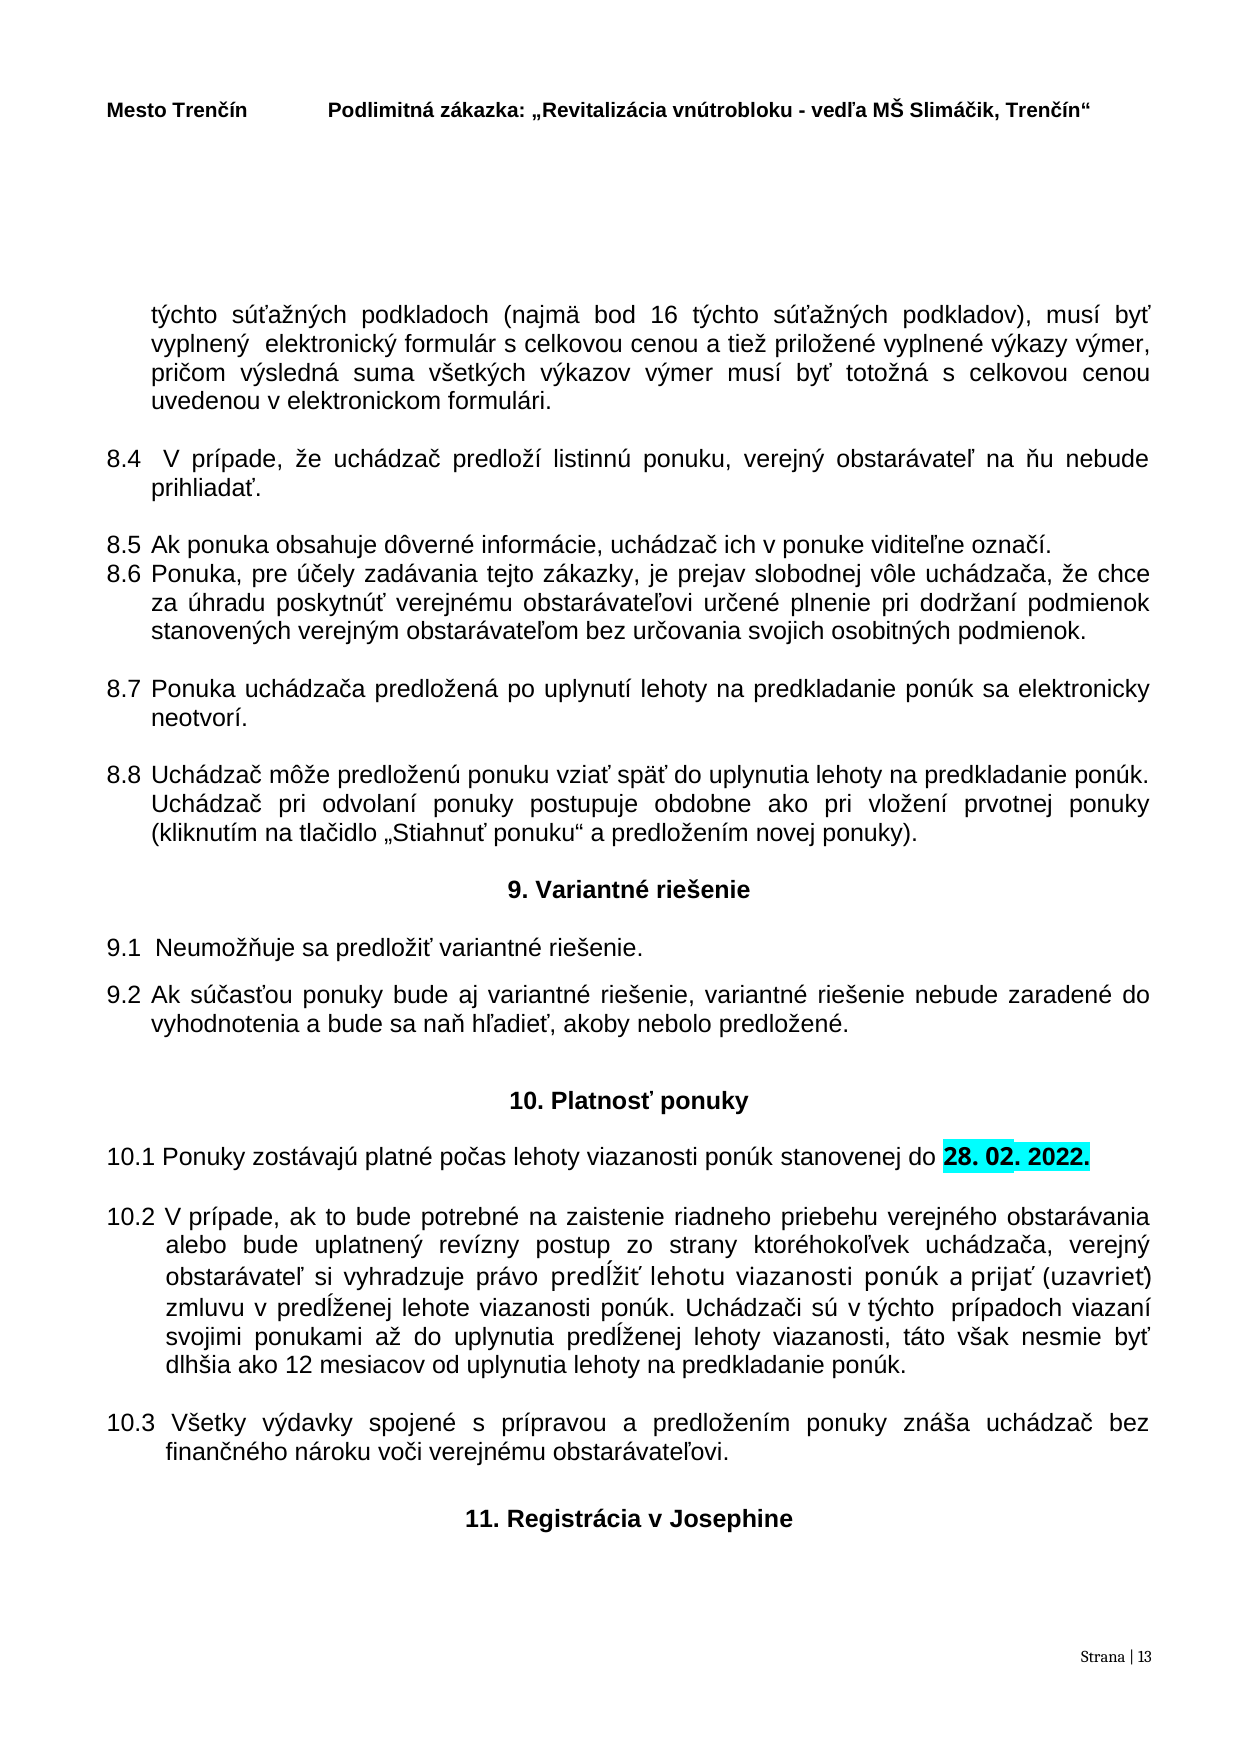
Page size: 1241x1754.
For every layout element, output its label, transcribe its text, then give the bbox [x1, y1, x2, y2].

text 8.4 V prípade, že uchádzač predloží listinnú ponuku, verejný obstarávateľ na ňu nebude prihliadať. [106, 444, 1152, 501]
text 9.2 Ak súčasťou ponuky bude aj variantné riešenie, variantné riešenie nebude zaradené do vyhodnotenia a bude sa naň hľadieť, akoby nebolo predložené. [106, 980, 1152, 1038]
text 11. Registrácia v Josephine [106, 1504, 1152, 1533]
text 8.8 Uchádzač môže predloženú ponuku vziať späť do uplynutia lehoty na predkladanie ponúk. Uchádzač pri odvolaní ponuky postupuje obdobne ako pri vložení prvotnej ponuky (kliknutím na tlačidlo „Stiahnuť ponuku“ a predložením novej ponuky). [106, 760, 1152, 846]
text 9.1 Neumožňuje sa predložiť variantné riešenie. [106, 932, 1152, 961]
text 9. Variantné riešenie [106, 875, 1152, 904]
text 10.3 Všetky výdavky spojené s prípravou a predložením ponuky znáša uchádzač bez finančného nároku voči verejnému obstarávateľovi. [106, 1408, 1152, 1466]
text 8.7 Ponuka uchádzača predložená po uplynutí lehoty na predkladanie ponúk sa elektronicky neotvorí. [106, 674, 1152, 731]
text 8.5 Ak ponuka obsahuje dôverné informácie, uchádzač ich v ponuke viditeľne označí. [106, 530, 1152, 559]
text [106, 300, 1152, 415]
text 10.2 V prípade, ak to bude potrebné na zaistenie riadneho priebehu verejného obstarávania alebo bude uplatnený revízny postup zo strany ktoréhokoľvek uchádzača, verejný obstarávateľ si vyhradzuje právo predĺžiť lehotu viazanosti ponúk a prijať (uzavrieť) zmluvu v predĺženej lehote viazanosti ponúk. Uchádzači sú v týchto prípadoch viazaní svojimi ponukami až do uplynutia predĺženej lehoty viazanosti, táto však nesmie byť dlhšia ako 12 mesiacov od uplynutia lehoty na predkladanie ponúk. [106, 1201, 1152, 1379]
subtitle 10. Platnosť ponuky [106, 1086, 1152, 1114]
text 8.6 Ponuka, pre účely zadávania tejto zákazky, je prejav slobodnej vôle uchádzača, že chce za úhradu poskytnúť verejnému obstarávateľovi určené plnenie pri dodržaní podmienok stanovených verejným obstarávateľom bez určovania svojich osobitných podmienok. [106, 559, 1152, 645]
text 10.1 Ponuky zostávajú platné počas lehoty viazanosti ponúk stanovenej do 28. 02. 2022. [106, 1139, 943, 1173]
